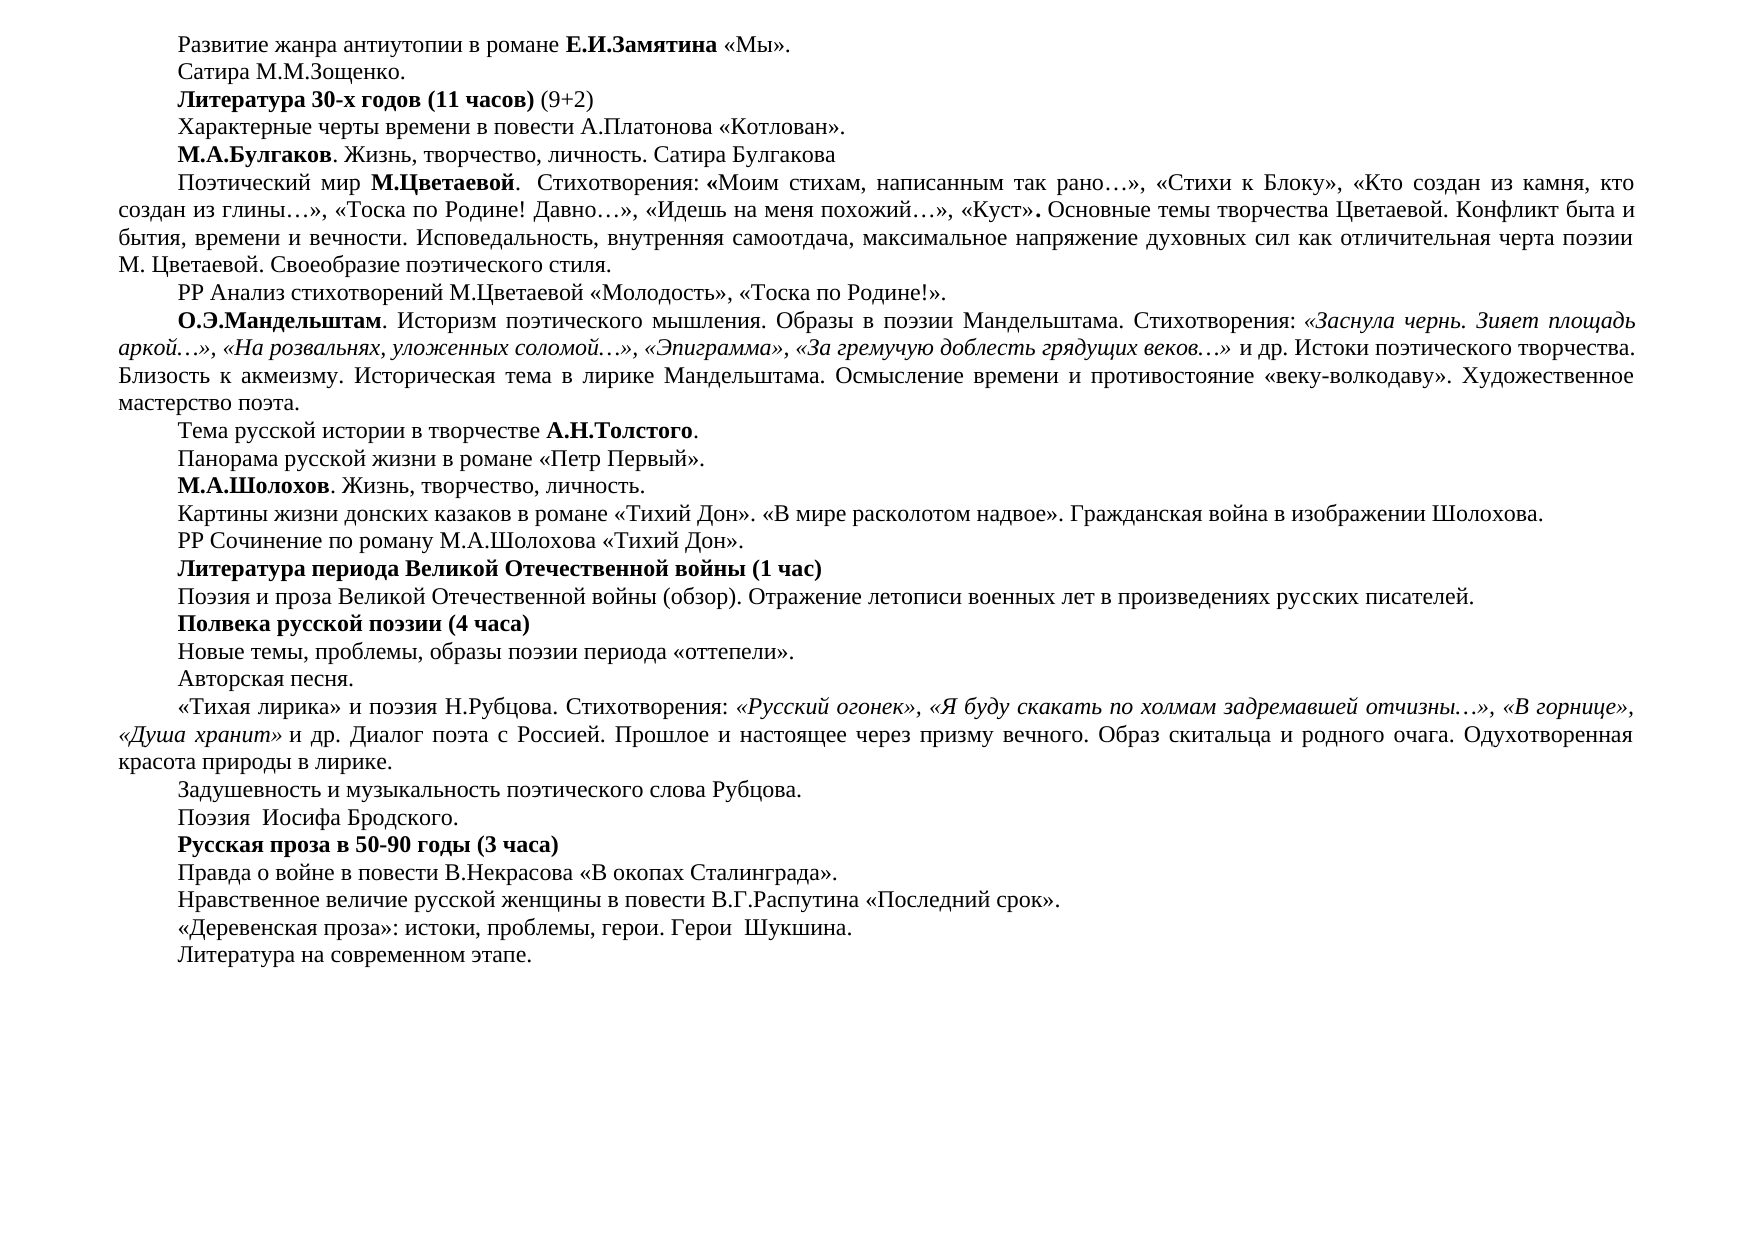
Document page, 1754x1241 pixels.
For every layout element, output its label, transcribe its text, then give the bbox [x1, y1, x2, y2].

text Поэтический мир М.Цветаевой. Стихотворения: «Моим стихам, написанным так рано…», «Стихи к Блоку», «Кто создан из камня, кто создан из глины…», «Тоска по Родине! Давно…», «Идешь на меня похожий…», «Куст». Основные темы творчества Цветаевой. Конфликт быта и бытия, времени и вечности. Исповедальность, внутренняя самоотдача, максимальное напряжение духовных сил как отличительная черта поэзии М. Цветаевой. Своеобразие поэтического стиля. [118, 168, 1636, 278]
text Литература на современном этапе. [118, 941, 1636, 968]
text «Деревенская проза»: истоки, проблемы, герои. Герои Шукшина. [118, 913, 1636, 941]
text Панорама русской жизни в романе «Петр Первый». [118, 444, 1636, 471]
text Полвека русской поэзии (4 часа) [118, 609, 1636, 637]
text РР Сочинение по роману М.А.Шолохова «Тихий Дон». [118, 526, 1636, 554]
text Новые темы, проблемы, образы поэзии периода «оттепели». [118, 637, 1636, 664]
text Сатира М.М.Зощенко. [118, 57, 1636, 85]
text Литература периода Великой Отечественной войны (1 час) [118, 554, 1636, 582]
text О.Э.Мандельштам. Историзм поэтического мышления. Образы в поэзии Мандельштама. Стихотворения: «Заснула чернь. Зияет площадь аркой…», «На розвальнях, уложенных соломой…», «Эпиграмма», «За гремучую доблесть грядущих веков…» и др. Истоки поэтического творчества. Близость к акмеизму. Историческая тема в лирике Мандельштама. Осмысление времени и противостояние «веку-волкодаву». Художественное мастерство поэта. [118, 306, 1636, 416]
text М.А.Шолохов. Жизнь, творчество, личность. [118, 471, 1636, 499]
text Тема русской истории в творчестве А.Н.Толстого. [118, 416, 1636, 444]
text Задушевность и музыкальность поэтического слова Рубцова. [118, 775, 1636, 802]
text Русская проза в 50-90 годы (3 часа) [118, 830, 1636, 858]
text Нравственное величие русской женщины в повести В.Г.Распутина «Последний срок». [118, 885, 1636, 913]
text Характерные черты времени в повести А.Платонова «Котлован». [118, 112, 1636, 140]
text Развитие жанра антиутопии в романе Е.И.Замятина «Мы». [118, 29, 1636, 57]
text РР Анализ стихотворений М.Цветаевой «Молодость», «Тоска по Родине!». [118, 278, 1636, 306]
text Литература 30-х годов (11 часов) (9+2) [118, 85, 1636, 112]
text Поэзия Иосифа Бродского. [118, 802, 1636, 830]
text Поэзия и проза Великой Отечественной войны (обзор). Отражение летописи военных лет в произведениях русских писателей. [118, 582, 1636, 609]
text «Тихая лирика» и поэзия Н.Рубцова. Стихотворения: «Русский огонек», «Я буду скакать по холмам задремавшей отчизны…», «В горнице», «Душа хранит» и др. Диалог поэта с Россией. Прошлое и настоящее через призму вечного. Образ скитальца и родного очага. Одухотворенная красота природы в лирике. [118, 692, 1636, 775]
text М.А.Булгаков. Жизнь, творчество, личность. Сатира Булгакова [118, 140, 1636, 168]
text Правда о войне в повести В.Некрасова «В окопах Сталинграда». [118, 858, 1636, 885]
text Картины жизни донских казаков в романе «Тихий Дон». «В мире расколотом надвое». Гражданская война в изображении Шолохова. [118, 499, 1636, 526]
text Авторская песня. [118, 664, 1636, 692]
